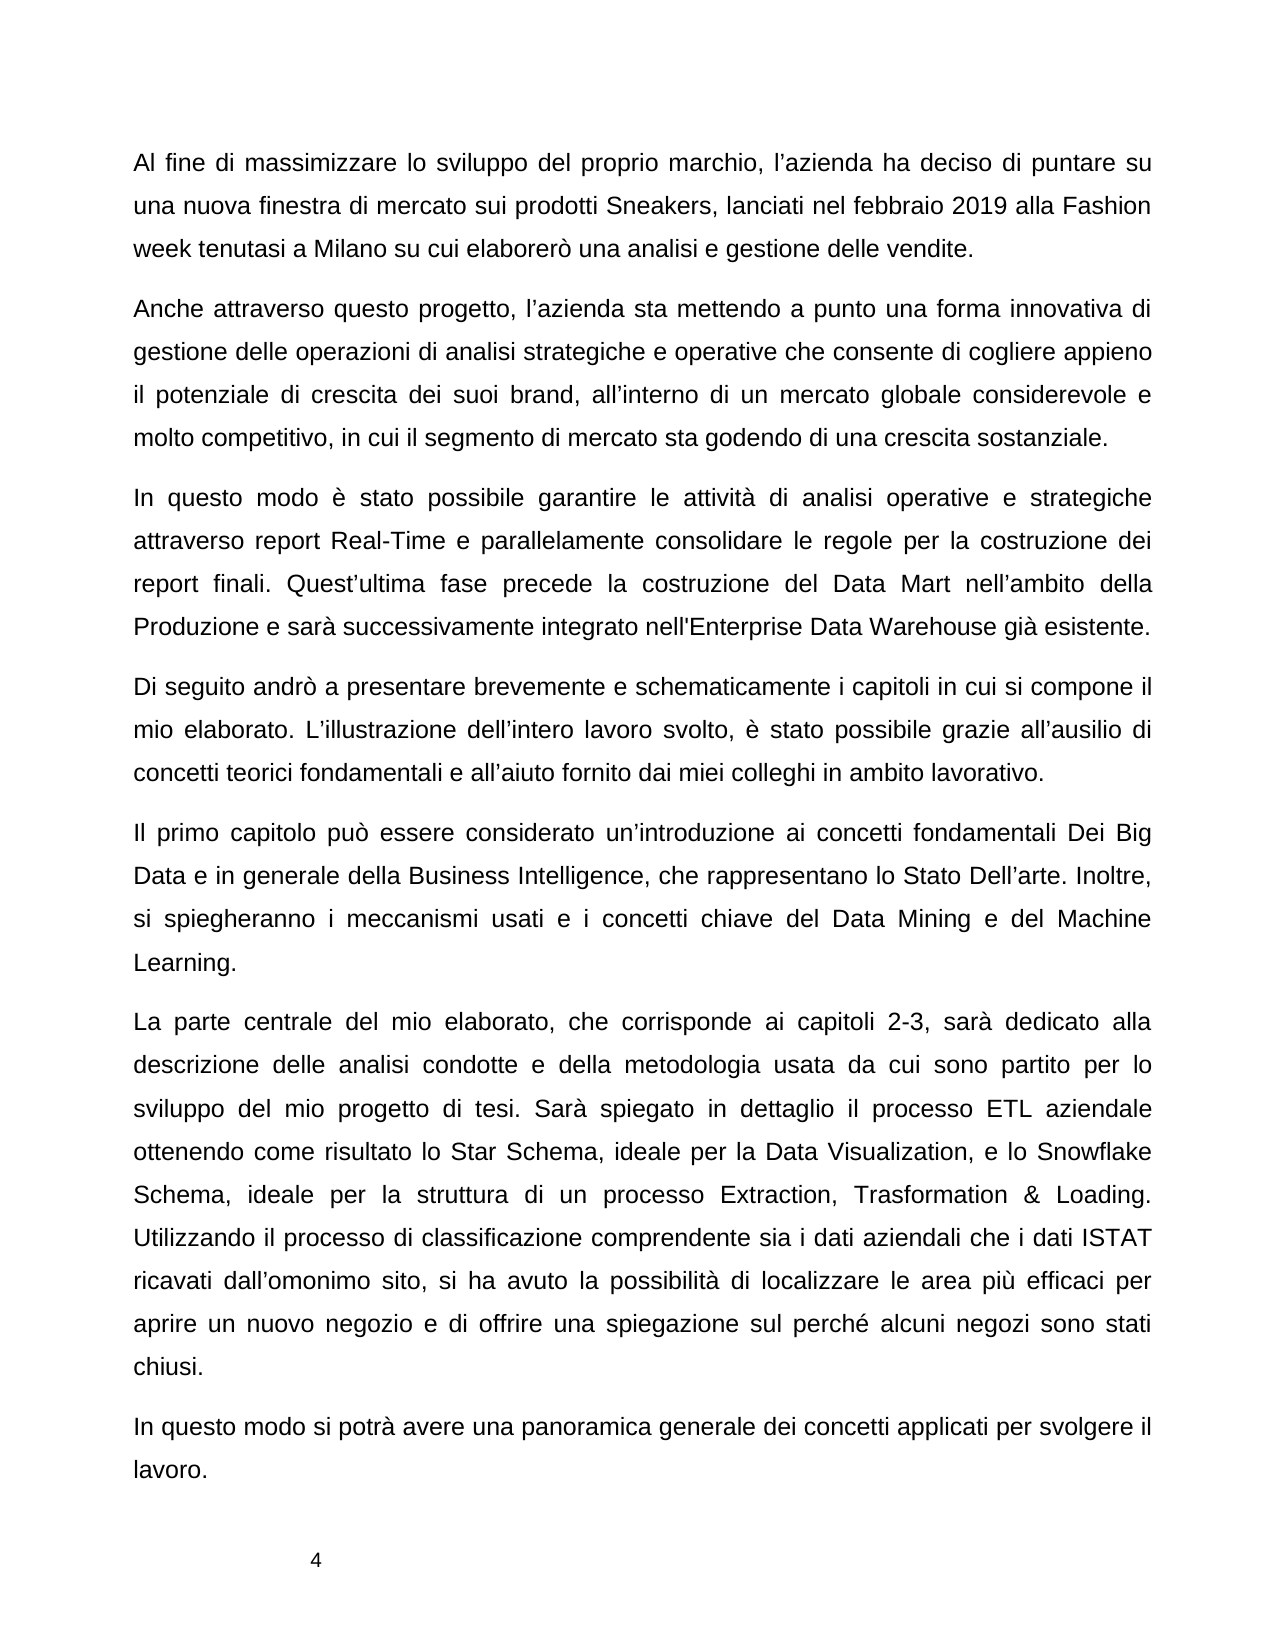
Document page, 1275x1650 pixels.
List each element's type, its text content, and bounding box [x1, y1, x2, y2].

text La parte centrale del mio elaborato, che corrisponde ai capitoli 2-3, sarà dedicato alla descrizione delle analisi condotte e della metodologia usata da cui sono partito per lo sviluppo del mio progetto di tesi. Sarà spiegato in dettaglio il processo ETL aziendale ottenendo come risultato lo Star Schema, ideale per la Data Visualization, e lo Snowflake Schema, ideale per la struttura di un processo Extraction, Trasformation & Loading. Utilizzando il processo di classificazione comprendente sia i dati aziendali che i dati ISTAT ricavati dall’omonimo sito, si ha avuto la possibilità di localizzare le area più efficaci per aprire un nuovo negozio e di offrire una spiegazione sul perché alcuni negozi sono stati chiusi. [133, 1007, 1154, 1381]
text Anche attraverso questo progetto, l’azienda sta mettendo a punto una forma innovativa di gestione delle operazioni di analisi strategiche e operative che consente di cogliere appieno il potenziale di crescita dei suoi brand, all’interno di un mercato globale considerevole e molto competitivo, in cui il segmento di mercato sta godendo di una crescita sostanziale. [133, 294, 1154, 452]
text Al fine di massimizzare lo sviluppo del proprio marchio, l’azienda ha deciso di puntare su una nuova finestra di mercato sui prodotti Sneakers, lanciati nel febbraio 2019 alla Fashion week tenutasi a Milano su cui elaborerò una analisi e gestione delle vendite. [133, 148, 1154, 263]
text In questo modo è stato possibile garantire le attività di analisi operative e strategiche attraverso report Real-Time e parallelamente consolidare le regole per la costruzione dei report finali. Quest’ultima fase precede la costruzione del Data Mart nell’ambito della Produzione e sarà successivamente integrato nell'Enterprise Data Warehouse già esistente. [133, 483, 1154, 641]
text Di seguito andrò a presentare brevemente e schematicamente i capitoli in cui si compone il mio elaborato. L’illustrazione dell’intero lavoro svolto, è stato possibile grazie all’ausilio di concetti teorici fondamentali e all’aiuto fornito dai miei colleghi in ambito lavorativo. [133, 672, 1154, 787]
text In questo modo si potrà avere una panoramica generale dei concetti applicati per svolgere il lavoro. [133, 1412, 1154, 1484]
text Il primo capitolo può essere considerato un’introduzione ai concetti fondamentali Dei Big Data e in generale della Business Intelligence, che rappresentano lo Stato Dell’arte. Inoltre, si spiegheranno i meccanismi usati e i concetti chiave del Data Mining e del Machine Learning. [133, 818, 1154, 976]
